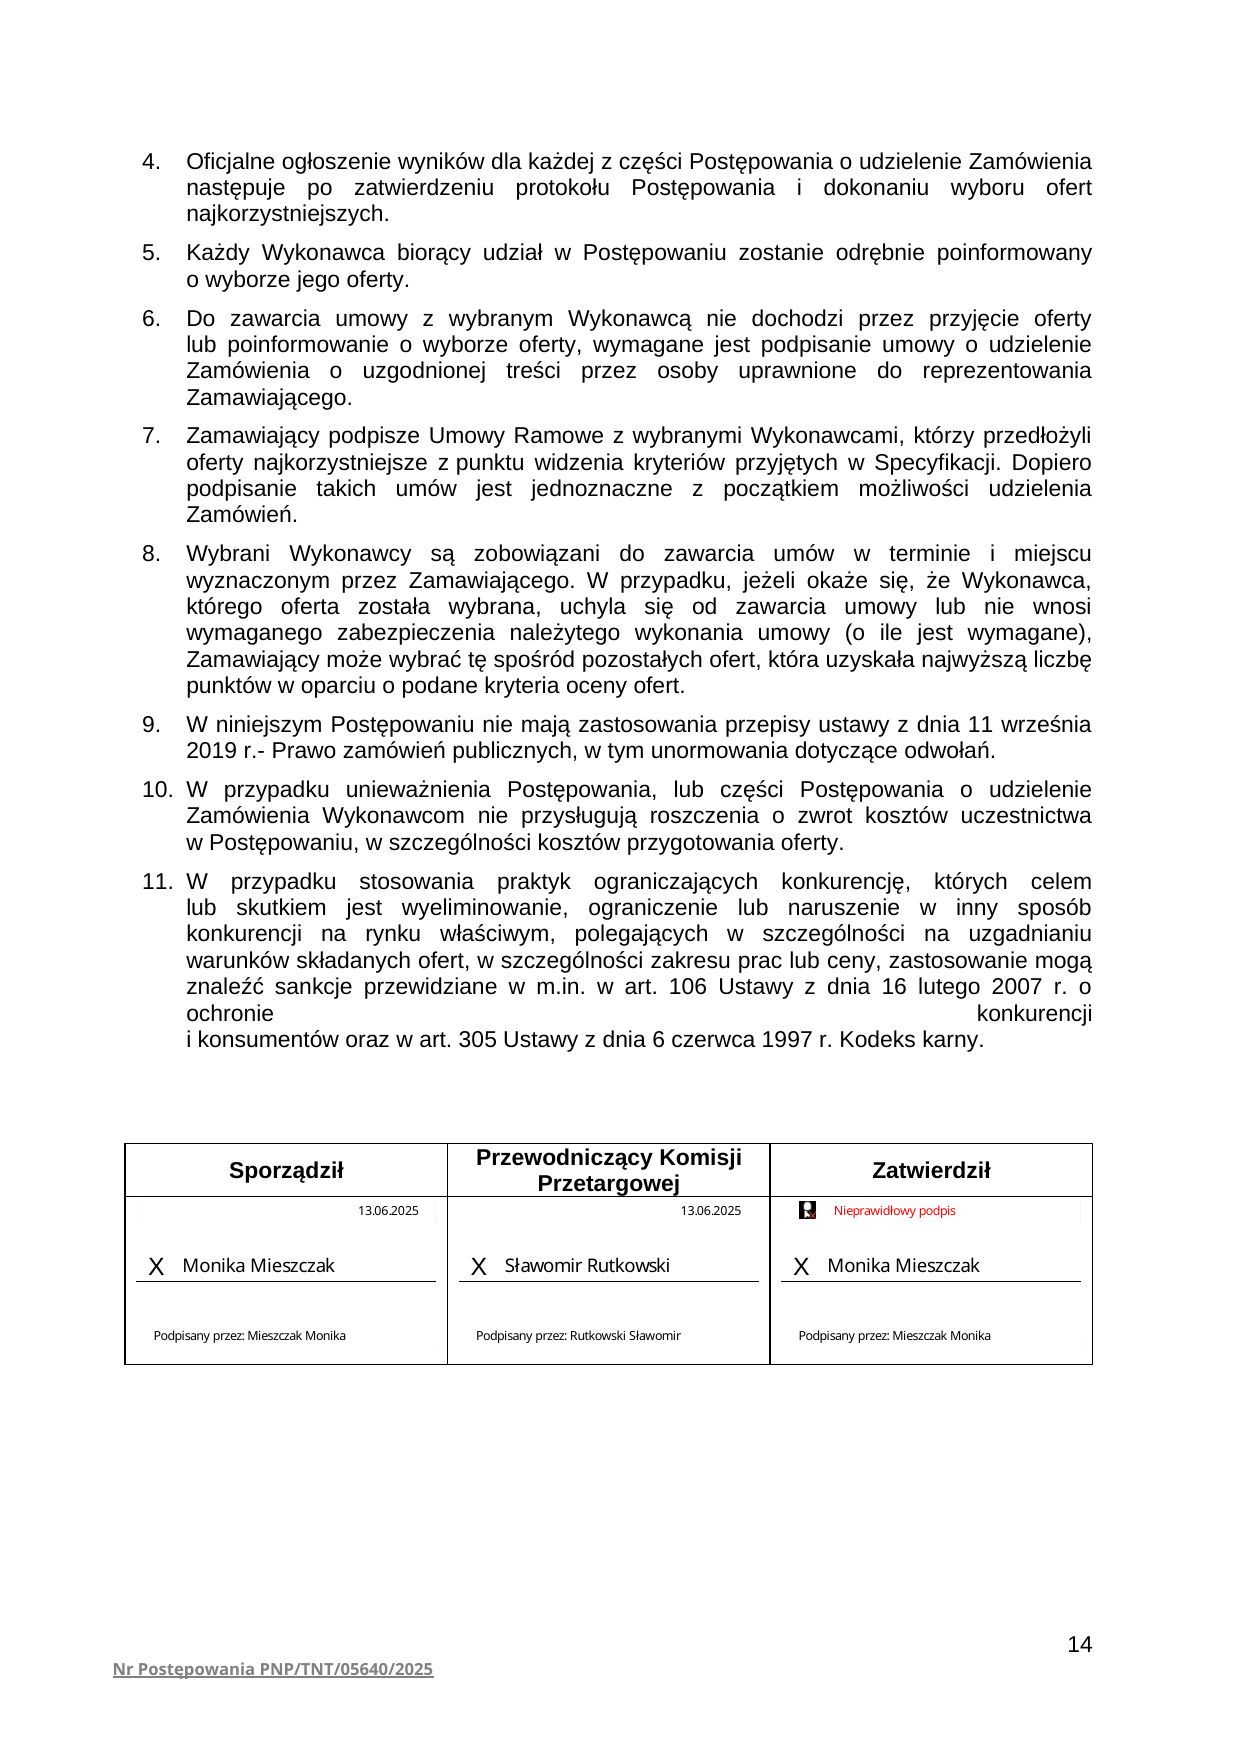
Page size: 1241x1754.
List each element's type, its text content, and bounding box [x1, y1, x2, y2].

list Oficjalne ogłoszenie wyników dla każdej z części Postępowania o udzielenie Zamówienia następuje po zatwierdzeniu protokołu Postępowania i dokonaniu wyboru ofert najkorzystniejszych. [142, 148, 1092, 227]
list W przypadku stosowania praktyk ograniczających konkurencję, których celem lub skutkiem jest wyeliminowanie, ograniczenie lub naruszenie w inny sposób konkurencji na rynku właściwym, polegających w szczególności na uzgadnianiu warunków składanych ofert, w szczególności zakresu prac lub ceny, zastosowanie mogą znaleźć sankcje przewidziane w m.in. w art. 106 Ustawy z dnia 16 lutego 2007 r. o ochronie konkurencji i konsumentów oraz w art. 305 Ustawy z dnia 6 czerwca 1997 r. Kodeks karny. [142, 868, 1092, 1052]
list Każdy Wykonawca biorący udział w Postępowaniu zostanie odrębnie poinformowany o wyborze jego oferty. [142, 239, 1092, 292]
list Zamawiający podpisze Umowy Ramowe z wybranymi Wykonawcami, którzy przedłożyli oferty najkorzystniejsze z punktu widzenia kryteriów przyjętych w Specyfikacji. Dopiero podpisanie takich umów jest jednoznaczne z początkiem możliwości udzielenia Zamówień. [142, 422, 1092, 528]
table_cell [448, 1197, 769, 1364]
table_header Sporządził [126, 1144, 447, 1196]
table_cell [771, 1197, 1092, 1364]
table_header Przewodniczący Komisji Przetargowej [448, 1144, 769, 1196]
list Do zawarcia umowy z wybranym Wykonawcą nie dochodzi przez przyjęcie oferty lub poinformowanie o wyborze oferty, wymagane jest podpisanie umowy o udzielenie Zamówienia o uzgodnionej treści przez osoby uprawnione do reprezentowania Zamawiającego. [142, 304, 1092, 410]
list W niniejszym Postępowaniu nie mają zastosowania przepisy ustawy z dnia 11 września 2019 r.- Prawo zamówień publicznych, w tym unormowania dotyczące odwołań. [142, 711, 1092, 764]
list Wybrani Wykonawcy są zobowiązani do zawarcia umów w terminie i miejscu wyznaczonym przez Zamawiającego. W przypadku, jeżeli okaże się, że Wykonawca, którego oferta została wybrana, uchyla się od zawarcia umowy lub nie wnosi wymaganego zabezpieczenia należytego wykonania umowy (o ile jest wymagane), Zamawiający może wybrać tę spośród pozostałych ofert, która uzyskała najwyższą liczbę punktów w oparciu o podane kryteria oceny ofert. [142, 540, 1092, 698]
table_header Zatwierdził [771, 1144, 1092, 1196]
list W przypadku unieważnienia Postępowania, lub części Postępowania o udzielenie Zamówienia Wykonawcom nie przysługują roszczenia o zwrot kosztów uczestnictwa w Postępowaniu, w szczególności kosztów przygotowania oferty. [142, 776, 1092, 855]
table_cell [126, 1197, 447, 1364]
